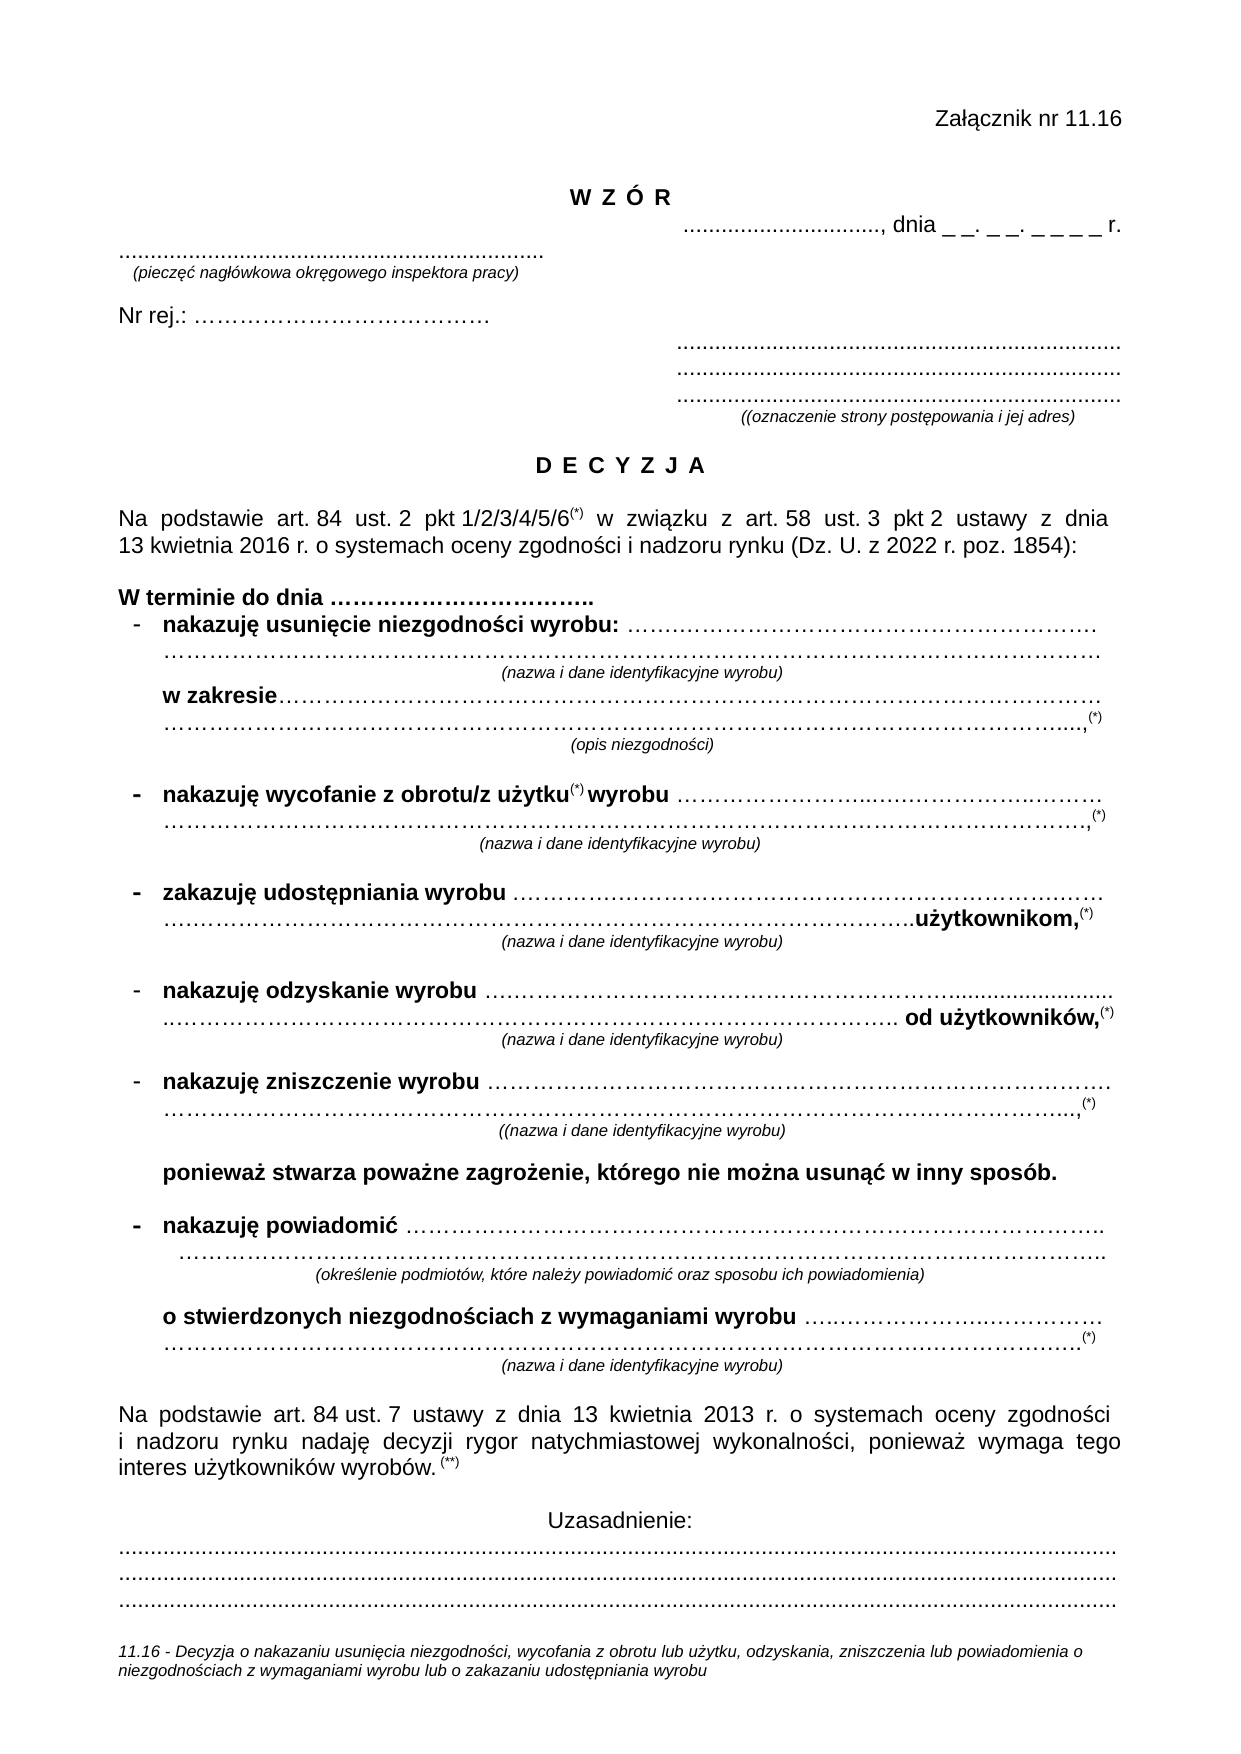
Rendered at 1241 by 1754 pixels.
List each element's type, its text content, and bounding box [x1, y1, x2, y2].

list nakazuję powiadomić ……………………………………………………………………………….. [133, 1212, 1122, 1238]
text W terminie do dnia …………………………….. [118, 584, 1122, 611]
text Na podstawie art. 84 ust. 2 pkt 1/2/3/4/5/6(*) w związku z art. 58 ust. 3 pkt 2 ustawy z dnia 13 kwietnia 2016 r. o systemach oceny zgodności i nadzoru rynku (Dz. U. z 2022 r. poz. 1854): [118, 505, 1122, 558]
text ponieważ stwarza poważne zagrożenie, którego nie można usunąć w inny sposób. [162, 1140, 1122, 1186]
text (nazwa i dane identyfikacyjne wyrobu) [162, 932, 1122, 951]
text (nazwa i dane identyfikacyjne wyrobu) [118, 833, 1122, 853]
text Na podstawie art. 84 ust. 7 ustawy z dnia 13 kwietnia 2013 r. o systemach oceny zgodności i nadzoru rynku nadaję decyzji rygor natychmiastowej wykonalności, ponieważ wymaga tego interes użytkowników wyrobów. (**) [118, 1401, 1122, 1480]
text (nazwa i dane identyfikacyjne wyrobu) [162, 663, 1122, 682]
text ................................................................... [118, 237, 1122, 263]
text (określenie podmiotów, które należy powiadomić oraz sposobu ich powiadomienia) [118, 1265, 1122, 1284]
text DECYZJA [118, 452, 1122, 479]
text o stwierdzonych niezgodnościach z wymaganiami wyrobu …..………………..…………… [162, 1303, 1122, 1329]
text Nr rej.: ………………………………… [118, 302, 1122, 328]
list nakazuję usunięcie niezgodności wyrobu: …….………………………………………………. [133, 611, 1122, 637]
text ...................................................................... [118, 381, 1122, 407]
text Załącznik nr 11.16 [118, 105, 1122, 131]
text WZÓR [118, 184, 1122, 211]
text ..............................., dnia _ _. _ _. _ _ _ _ r. [118, 211, 1122, 237]
text ((oznaczenie strony postępowania i jej adres) [694, 407, 1122, 426]
text (opis niezgodności) [162, 735, 1122, 754]
text w zakresie……………………………………………………………………………………………… [162, 682, 1122, 709]
list nakazuję wycofanie z obrotu/z użytku(*) wyrobu ……………………...….……………..……… ………………………………………………………………………………………………………….,(*) [133, 781, 1122, 833]
text (pieczęć nagłówkowa okręgowego inspektora pracy) [118, 263, 1122, 282]
text ((nazwa i dane identyfikacyjne wyrobu) [162, 1121, 1122, 1140]
text ...................................................................... [118, 328, 1122, 354]
text ...................................................................... [118, 354, 1122, 381]
text ………………………………………………………………………………………………………….. [118, 1238, 1122, 1265]
list zakazuję udostępniania wyrobu .………….………………………………………………….…… ….…………………………………………………………………………………..użytkownikom,(*) [133, 879, 1122, 932]
list nakazuję zniszczenie wyrobu ………………………………………………………………………. ………………………………………………………………………………………………………...,(*) [133, 1068, 1122, 1121]
text ……………………………………………………………………………………….…………….…..(*) [118, 1329, 1122, 1356]
text ....................................................................................................................................................................................................................................................................................................................................................................................................................................................................................... [118, 1533, 1122, 1612]
text …………………………………………………………………………………………………………… [162, 637, 1122, 663]
text Uzasadnienie: [118, 1507, 1122, 1533]
text (nazwa i dane identyfikacyjne wyrobu) [162, 1356, 1122, 1375]
text ..………………………………………………………………………………….. od użytkowników,(*) [162, 1003, 1122, 1030]
text (nazwa i dane identyfikacyjne wyrobu) [162, 1030, 1122, 1049]
list nakazuję odzyskanie wyrobu ….………………………………………………….......................... [133, 977, 1122, 1003]
text ………………………………………………………………………………………………………....,(*) [162, 709, 1122, 735]
